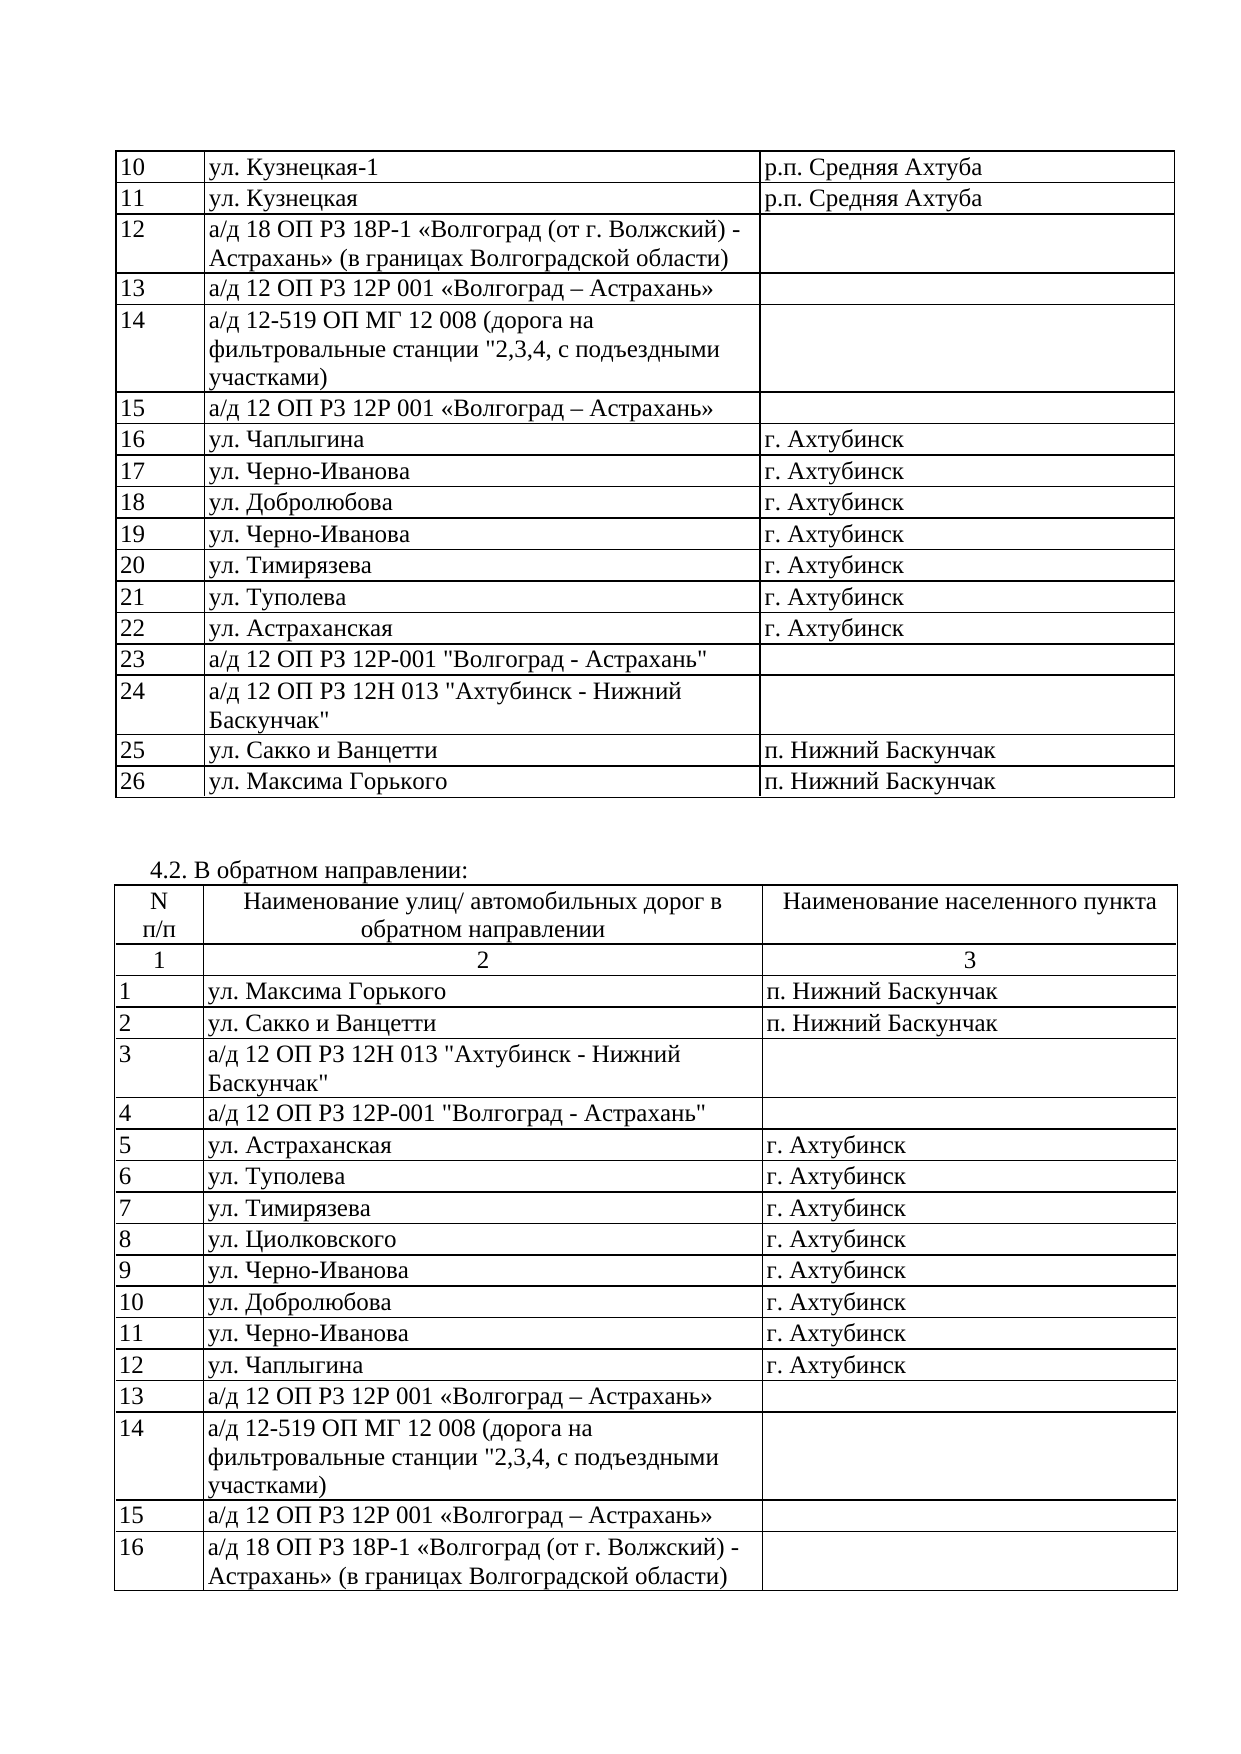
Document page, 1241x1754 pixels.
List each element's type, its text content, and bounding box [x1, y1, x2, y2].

table_cell г. Ахтубинск [761, 487, 1174, 517]
table_cell а/д 12 ОП РЗ 12Н 013 "Ахтубинск - Нижний Баскунчак" [204, 1039, 762, 1097]
table_cell 1 [115, 976, 203, 1006]
table_cell г. Ахтубинск [761, 582, 1174, 611]
table_cell 19 [117, 519, 204, 548]
table_cell ул. Кузнецкая [205, 183, 759, 213]
table_cell 11 [117, 183, 204, 213]
table_cell [761, 305, 1174, 391]
table_cell ул. Максима Горького [204, 976, 762, 1006]
table_cell а/д 12 ОП Р3 12Р 001 «Волгоград – Астрахань» [205, 274, 759, 303]
table_cell [761, 645, 1174, 674]
table_cell ул. Тимирязева [205, 550, 759, 580]
table_cell 15 [115, 1500, 203, 1531]
table_cell [761, 676, 1174, 733]
table_cell ул. Кузнецкая-1 [205, 152, 759, 181]
table_header N п/п [115, 886, 203, 943]
table_cell 23 [117, 645, 204, 674]
table_cell г. Ахтубинск [763, 1348, 1177, 1380]
table_cell 8 [115, 1224, 203, 1254]
table_cell г. Ахтубинск [761, 550, 1174, 580]
table_cell 17 [117, 456, 204, 486]
table_cell п. Нижний Баскунчак [761, 767, 1174, 796]
table_cell 9 [115, 1255, 203, 1285]
table_cell а/д 12 ОП Р3 12Р 001 «Волгоград – Астрахань» [205, 393, 759, 423]
table_cell 4 [115, 1098, 203, 1128]
table_cell [763, 1531, 1177, 1589]
table_cell 11 [115, 1318, 203, 1348]
table_header Наименование населенного пункта [763, 886, 1177, 943]
table_cell п. Нижний Баскунчак [763, 975, 1177, 1006]
table_cell 10 [115, 1286, 203, 1317]
table_cell а/д 18 ОП РЗ 18Р-1 «Волгоград (от г. Волжский) - Астрахань» (в границах Волгоградской области) [204, 1532, 762, 1589]
table_cell 6 [115, 1161, 203, 1191]
table_cell 24 [117, 676, 204, 733]
table_cell а/д 12 ОП Р3 12Р 001 «Волгоград – Астрахань» [204, 1381, 762, 1411]
table_cell 20 [117, 550, 204, 580]
table_cell а/д 12 ОП Р3 12Р 001 «Волгоград – Астрахань» [204, 1501, 762, 1531]
table_cell ул. Туполева [205, 582, 759, 611]
table_cell г. Ахтубинск [761, 613, 1174, 643]
table_cell 15 [117, 393, 204, 423]
table_cell г. Ахтубинск [763, 1317, 1177, 1348]
table_cell ул. Черно-Иванова [204, 1256, 762, 1285]
table_cell [763, 1380, 1177, 1411]
table_cell а/д 12-519 ОП МГ 12 008 (дорога на фильтровальные станции "2,3,4, с подъездными участками) [205, 305, 759, 391]
table_cell 3 [763, 943, 1177, 975]
table_cell 21 [117, 582, 204, 611]
table_cell а/д 12 ОП РЗ 12Р-001 "Волгоград - Астрахань" [204, 1098, 762, 1128]
table_cell 10 [117, 152, 204, 181]
table_cell 2 [115, 1007, 203, 1038]
table_cell ул. Чаплыгина [205, 424, 759, 454]
table_cell ул. Чаплыгина [204, 1350, 762, 1380]
table_cell ул. Сакко и Ванцетти [205, 735, 759, 765]
table_cell 13 [115, 1381, 203, 1411]
table_cell 16 [115, 1532, 203, 1589]
table_cell а/д 18 ОП РЗ 18Р-1 «Волгоград (от г. Волжский) - Астрахань» (в границах Волгоградской области) [205, 215, 759, 272]
table_cell 16 [117, 424, 204, 454]
table_cell ул. Циолковского [204, 1224, 762, 1254]
table_cell 25 [117, 735, 204, 765]
table_cell [761, 393, 1174, 423]
table_cell ул. Туполева [204, 1161, 762, 1191]
table_cell а/д 12 ОП РЗ 12Н 013 "Ахтубинск - Нижний Баскунчак" [205, 676, 759, 733]
table_cell г. Ахтубинск [763, 1191, 1177, 1222]
table_cell ул. Максима Горького [205, 767, 759, 796]
table_cell [763, 1097, 1177, 1128]
table_cell ул. Добролюбова [204, 1287, 762, 1317]
table_cell 14 [115, 1412, 203, 1499]
table_cell 7 [115, 1192, 203, 1222]
table_cell ул. Черно-Иванова [205, 456, 759, 486]
table_cell г. Ахтубинск [763, 1128, 1177, 1159]
table_cell 18 [117, 487, 204, 517]
table_cell 14 [117, 305, 204, 391]
table_cell п. Нижний Баскунчак [761, 735, 1174, 765]
table_cell г. Ахтубинск [763, 1160, 1177, 1191]
table_cell п. Нижний Баскунчак [763, 1006, 1177, 1038]
table_cell г. Ахтубинск [763, 1223, 1177, 1254]
table_cell 3 [115, 1039, 203, 1097]
table_cell ул. Астраханская [205, 613, 759, 643]
table_cell [763, 1411, 1177, 1499]
table_cell а/д 12 ОП РЗ 12Р-001 "Волгоград - Астрахань" [205, 645, 759, 674]
table_cell а/д 12-519 ОП МГ 12 008 (дорога на фильтровальные станции "2,3,4, с подъездными участками) [204, 1413, 762, 1499]
table_cell 5 [115, 1129, 203, 1159]
table_cell 26 [117, 767, 204, 796]
table_cell [763, 1499, 1177, 1531]
table_cell ул. Черно-Иванова [204, 1318, 762, 1348]
table_cell 2 [204, 945, 762, 975]
table_cell г. Ахтубинск [761, 424, 1174, 454]
table_header Наименование улиц/ автомобильных дорог в обратном направлении [204, 886, 762, 943]
table_cell 1 [115, 944, 203, 975]
table_cell ул. Добролюбова [205, 487, 759, 517]
table_cell р.п. Средняя Ахтуба [761, 152, 1174, 181]
table_cell 13 [117, 274, 204, 303]
table_cell г. Ахтубинск [761, 519, 1174, 548]
table_cell ул. Сакко и Ванцетти [204, 1008, 762, 1038]
table_cell ул. Тимирязева [204, 1193, 762, 1222]
table_cell 12 [117, 215, 204, 272]
table_cell г. Ахтубинск [763, 1285, 1177, 1317]
table_cell г. Ахтубинск [763, 1254, 1177, 1285]
table_cell р.п. Средняя Ахтуба [761, 183, 1174, 213]
text 4.2. В обратном направлении: [150, 855, 1090, 884]
table_cell ул. Астраханская [204, 1130, 762, 1159]
table_cell 12 [115, 1349, 203, 1380]
table_cell 22 [117, 613, 204, 643]
table_cell [761, 274, 1174, 303]
table_cell ул. Черно-Иванова [205, 519, 759, 548]
table_cell г. Ахтубинск [761, 456, 1174, 486]
table_cell [761, 215, 1174, 272]
table_cell [763, 1038, 1177, 1097]
